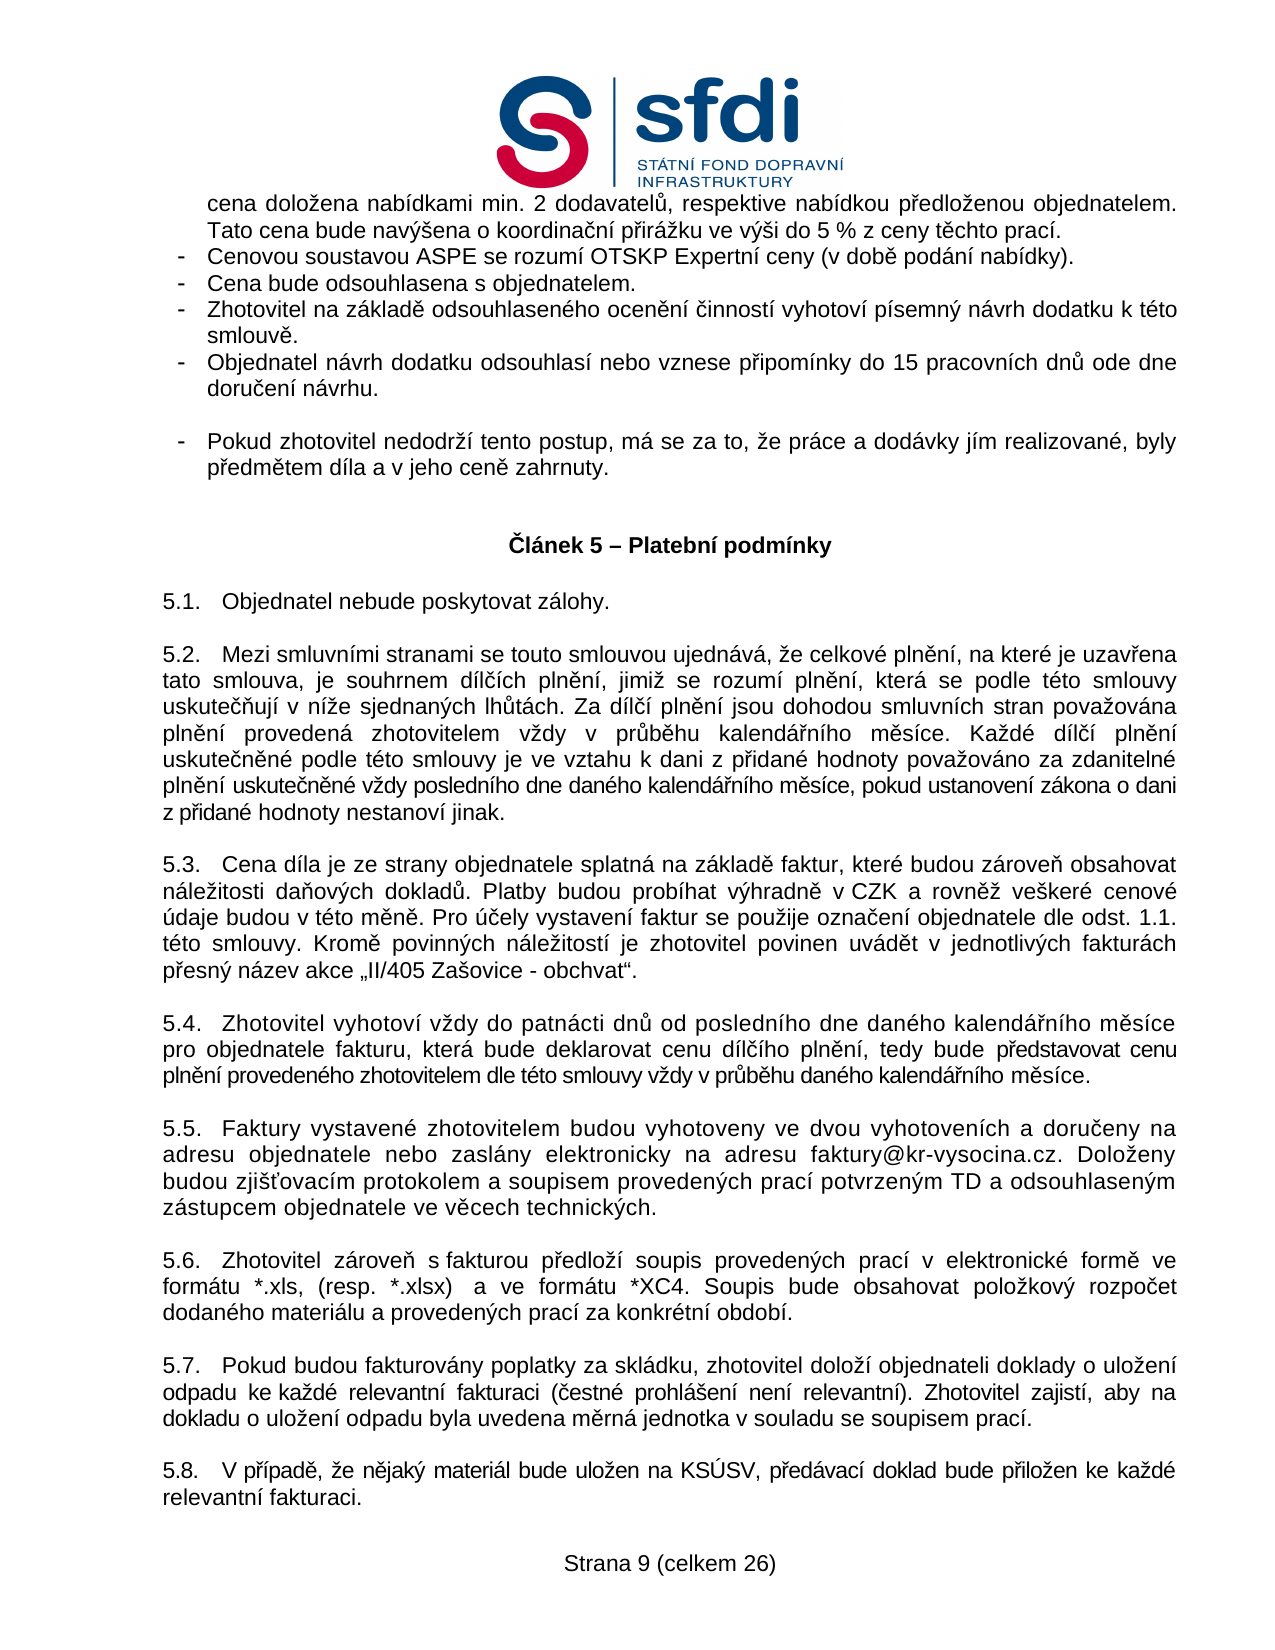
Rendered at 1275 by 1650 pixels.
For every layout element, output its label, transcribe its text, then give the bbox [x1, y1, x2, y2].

list Cenovou soustavou ASPE se rozumí OTSKP Expertní ceny (v době podání nabídky). [177, 243, 1177, 269]
text Článek 5 – Platební podmínky [162, 532, 1177, 558]
list Zhotovitel zároveň s fakturou předloží soupis provedených prací v elektronické formě ve formátu *.xls, (resp. *.xlsx) a ve formátu *XC4. Soupis bude obsahovat položkový rozpočet dodaného materiálu a provedených prací za konkrétní období. [162, 1247, 1177, 1326]
list Cena bude odsouhlasena s objednatelem. [177, 269, 1177, 296]
list Zhotovitel na základě odsouhlaseného ocenění činností vyhotoví písemný návrh dodatku k této smlouvě. [177, 296, 1177, 348]
list Zhotovitel vyhotoví vždy do patnácti dnů od posledního dne daného kalendářního měsíce pro objednatele fakturu, která bude deklarovat cenu dílčího plnění, tedy bude představovat cenu plnění provedeného zhotovitelem dle této smlouvy vždy v průběhu daného kalendářního měsíce. [162, 1009, 1177, 1088]
list Objednatel nebude poskytovat zálohy. [162, 588, 1177, 614]
list Mezi smluvními stranami se touto smlouvou ujednává, že celkové plnění, na které je uzavřena tato smlouva, je souhrnem dílčích plnění, jimiž se rozumí plnění, která se podle této smlouvy uskutečňují v níže sjednaných lhůtách. Za dílčí plnění jsou dohodou smluvních stran považována plnění provedená zhotovitelem vždy v průběhu kalendářního měsíce. Každé dílčí plnění uskutečněné podle této smlouvy je ve vztahu k dani z přidané hodnoty považováno za zdanitelné plnění uskutečněné vždy posledního dne daného kalendářního měsíce, pokud ustanovení zákona o dani z přidané hodnoty nestanoví jinak. [162, 641, 1177, 825]
list Pokud budou fakturovány poplatky za skládku, zhotovitel doloží objednateli doklady o uložení odpadu ke každé relevantní fakturaci (čestné prohlášení není relevantní). Zhotovitel zajistí, aby na dokladu o uložení odpadu byla uvedena měrná jednotka v souladu se soupisem prací. [162, 1352, 1177, 1431]
list V případě, že nějaký materiál bude uložen na KSÚSV, předávací doklad bude přiložen ke každé relevantní fakturaci. [162, 1457, 1177, 1510]
list Objednatel návrh dodatku odsouhlasí nebo vznese připomínky do 15 pracovních dnů ode dne doručení návrhu. [177, 348, 1177, 401]
list Pokud zhotovitel nedodrží tento postup, má se za to, že práce a dodávky jím realizované, byly předmětem díla a v jeho ceně zahrnuty. [177, 428, 1177, 480]
list Cena díla je ze strany objednatele splatná na základě faktur, které budou zároveň obsahovat náležitosti daňových dokladů. Platby budou probíhat výhradně v CZK a rovněž veškeré cenové údaje budou v této měně. Pro účely vystavení faktur se použije označení objednatele dle odst. 1.1. této smlouvy. Kromě povinných náležitostí je zhotovitel povinen uvádět v jednotlivých fakturách přesný název akce „II/405 Zašovice - obchvat“. [162, 851, 1177, 983]
list Faktury vystavené zhotovitelem budou vyhotoveny ve dvou vyhotoveních a doručeny na adresu objednatele nebo zaslány elektronicky na adresu faktury@kr-vysocina.cz. Doloženy budou zjišťovacím protokolem a soupisem provedených prací potvrzeným TD a odsouhlaseným zástupcem objednatele ve věcech technických. [162, 1115, 1177, 1220]
picture [496, 73, 844, 191]
